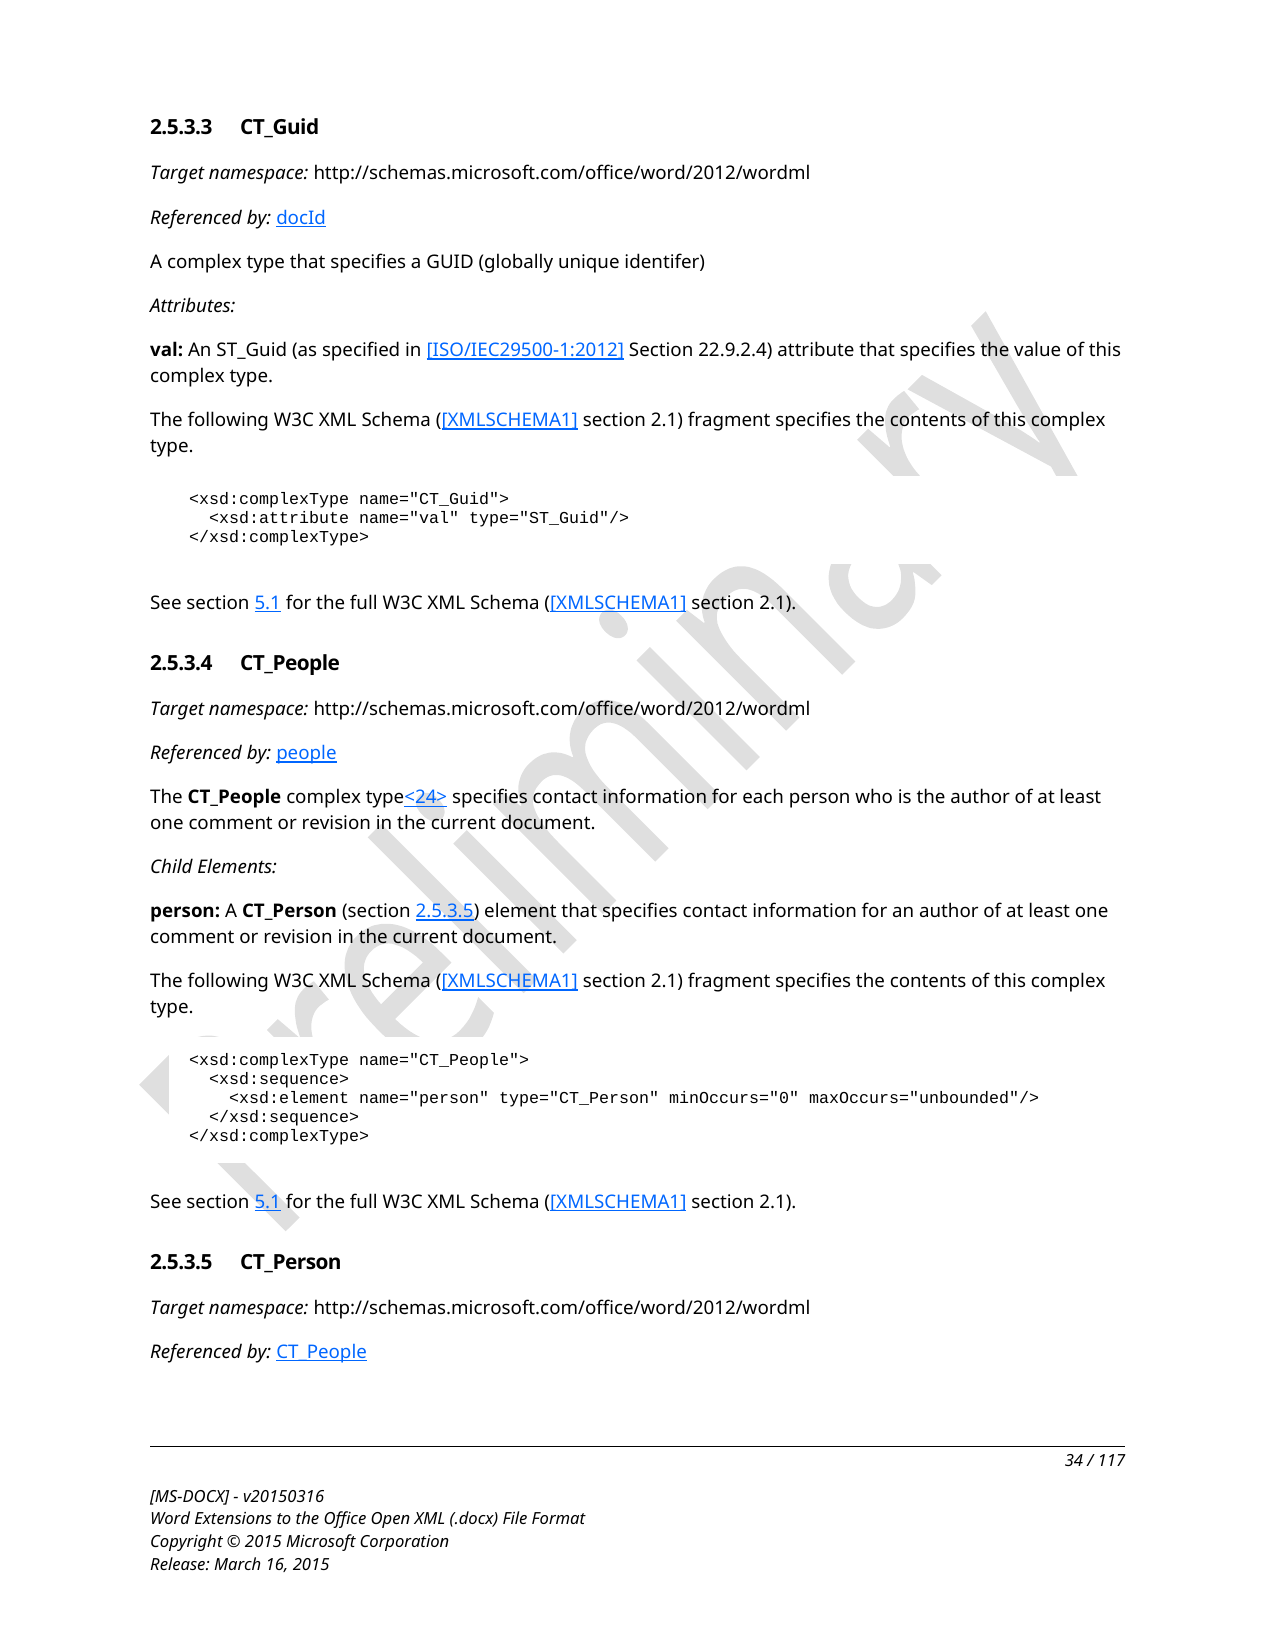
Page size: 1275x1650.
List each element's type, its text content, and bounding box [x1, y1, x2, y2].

text See section 5.1 for the full W3C XML Schema ([XMLSCHEMA1] section 2.1). [150, 1188, 1125, 1213]
text The CT_People complex type<24> specifies contact information for each person who is the author of at least one comment or revision in the current document. [150, 784, 1125, 835]
text Child Elements: [150, 853, 1125, 879]
subtitle CT_Person [150, 1247, 1125, 1275]
text </xsd:complexType> [175, 1113, 1137, 1157]
text Target namespace: http://schemas.microsoft.com/office/word/2012/wordml [150, 1294, 1125, 1319]
text </xsd:complexType> [175, 514, 1137, 558]
text <xsd:sequence> [175, 1056, 1137, 1075]
text </xsd:sequence> [175, 1094, 1137, 1113]
text Attributes: [150, 292, 1125, 318]
text The following W3C XML Schema ([XMLSCHEMA1] section 2.1) fragment specifies the contents of this complex type. [150, 968, 1125, 1019]
text <xsd:attribute name="val" type="ST_Guid"/> [175, 495, 1137, 514]
text Referenced by: people [150, 739, 1125, 765]
text Target namespace: http://schemas.microsoft.com/office/word/2012/wordml [150, 160, 1125, 185]
subtitle CT_People [150, 648, 1125, 676]
text A complex type that specifies a GUID (globally unique identifer) [150, 248, 1125, 274]
text person: A CT_Person (section 2.5.3.5) element that specifies contact information for an author of at least one comment or revision in the current document. [150, 898, 1125, 949]
text Referenced by: docId [150, 204, 1125, 229]
text Referenced by: CT_People [150, 1338, 1125, 1364]
text Target namespace: http://schemas.microsoft.com/office/word/2012/wordml [150, 695, 1125, 721]
text See section 5.1 for the full W3C XML Schema ([XMLSCHEMA1] section 2.1). [150, 589, 1125, 615]
text val: An ST_Guid (as specified in [ISO/IEC29500-1:2012] Section 22.9.2.4) attribute that specifies the value of this complex type. [150, 337, 1125, 388]
subtitle CT_Guid [150, 112, 1125, 141]
text The following W3C XML Schema ([XMLSCHEMA1] section 2.1) fragment specifies the contents of this complex type. [150, 407, 1125, 458]
text <xsd:element name="person" type="CT_Person" minOccurs="0" maxOccurs="unbounded"/> [175, 1075, 1137, 1094]
